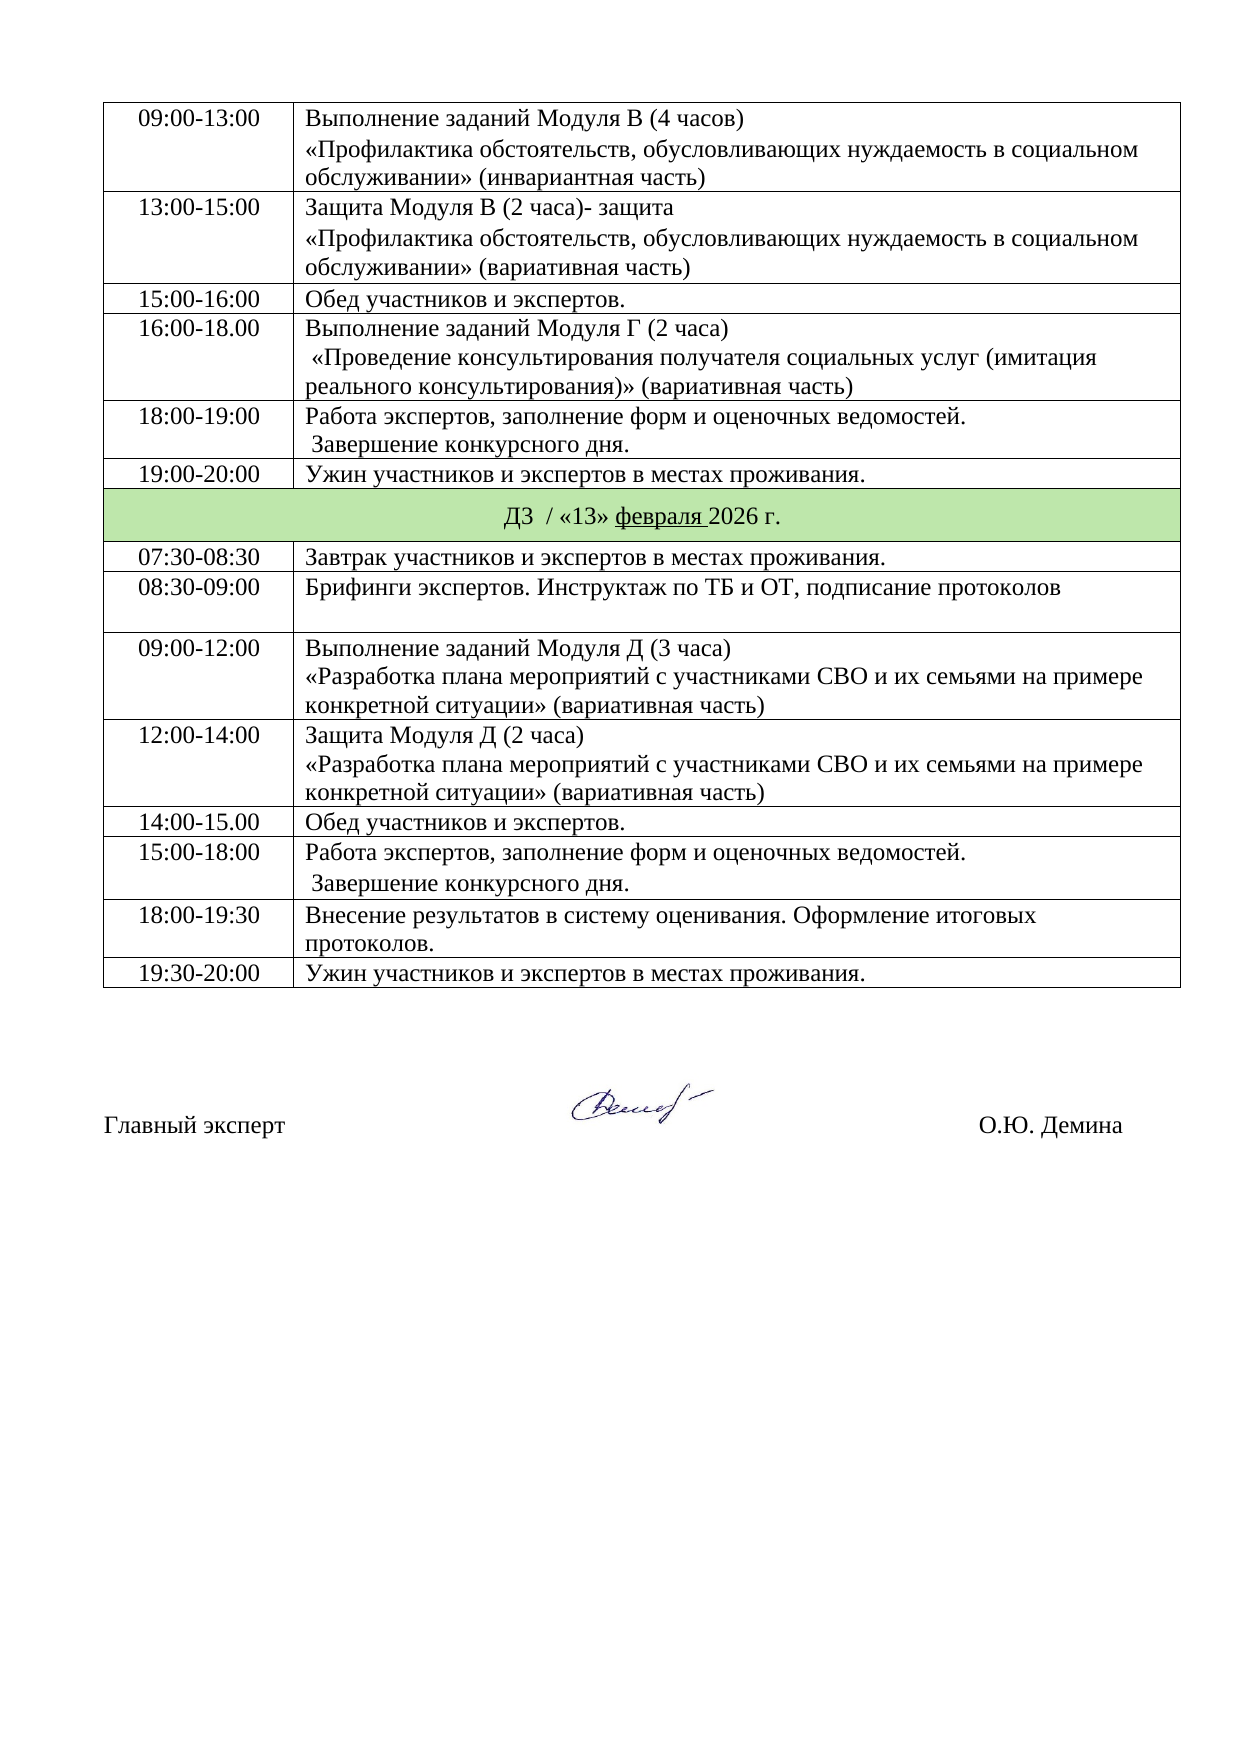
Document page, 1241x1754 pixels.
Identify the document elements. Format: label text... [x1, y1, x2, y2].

table_cell Завтрак участников и экспертов в местах проживания. [294, 542, 1180, 571]
table_cell Обед участников и экспертов. [294, 807, 1180, 836]
table_cell 14:00-15.00 [104, 807, 293, 836]
table_cell 18:00-19:00 [104, 401, 293, 458]
table_cell 07:30-08:30 [104, 542, 293, 571]
table_cell 18:00-19:30 [104, 900, 293, 957]
table_cell 13:00-15:00 [104, 192, 293, 283]
table_cell Защита Модуля Д (2 часа) «Разработка плана мероприятий с участниками СВО и их семьями на примере конкретной ситуации» (вариативная часть) [294, 720, 1180, 806]
table_cell Выполнение заданий Модуля В (4 часов) «Профилактика обстоятельств, обусловливающих нуждаемость в социальном обслуживании» (инвариантная часть) [294, 103, 1180, 191]
table_cell 15:00-16:00 [104, 284, 293, 312]
table_cell Ужин участников и экспертов в местах проживания. [294, 958, 1180, 987]
table_cell Обед участников и экспертов. [294, 284, 1180, 312]
picture [546, 1073, 751, 1133]
text Главный эксперт О.Ю. Демина [103, 1074, 1181, 1138]
table_cell Защита Модуля В (2 часа)- защита «Профилактика обстоятельств, обусловливающих нуждаемость в социальном обслуживании» (вариативная часть) [294, 192, 1180, 283]
table_cell Выполнение заданий Модуля Д (3 часа) «Разработка плана мероприятий с участниками СВО и их семьями на примере конкретной ситуации» (вариативная часть) [294, 633, 1180, 719]
table_cell 16:00-18.00 [104, 314, 293, 400]
table_cell 12:00-14:00 [104, 720, 293, 806]
table_cell Внесение результатов в систему оценивания. Оформление итоговых протоколов. [294, 900, 1180, 957]
table_cell 08:30-09:00 [104, 572, 293, 632]
table_cell 19:00-20:00 [104, 459, 293, 488]
table_cell Работа экспертов, заполнение форм и оценочных ведомостей. Завершение конкурсного дня. [294, 837, 1180, 899]
table_cell Работа экспертов, заполнение форм и оценочных ведомостей. Завершение конкурсного дня. [294, 401, 1180, 458]
table_cell 19:30-20:00 [104, 958, 293, 987]
table_cell 09:00-12:00 [104, 633, 293, 719]
table_cell 15:00-18:00 [104, 837, 293, 899]
table_cell Д3 / «13» февраля 2026 г. [104, 489, 1180, 541]
table_cell 09:00-13:00 [104, 103, 293, 191]
table_cell Брифинги экспертов. Инструктаж по ТБ и ОТ, подписание протоколов [294, 572, 1180, 632]
table_cell Ужин участников и экспертов в местах проживания. [294, 459, 1180, 488]
table_cell Выполнение заданий Модуля Г (2 часа) «Проведение консультирования получателя социальных услуг (имитация реального консультирования)» (вариативная часть) [294, 314, 1180, 400]
